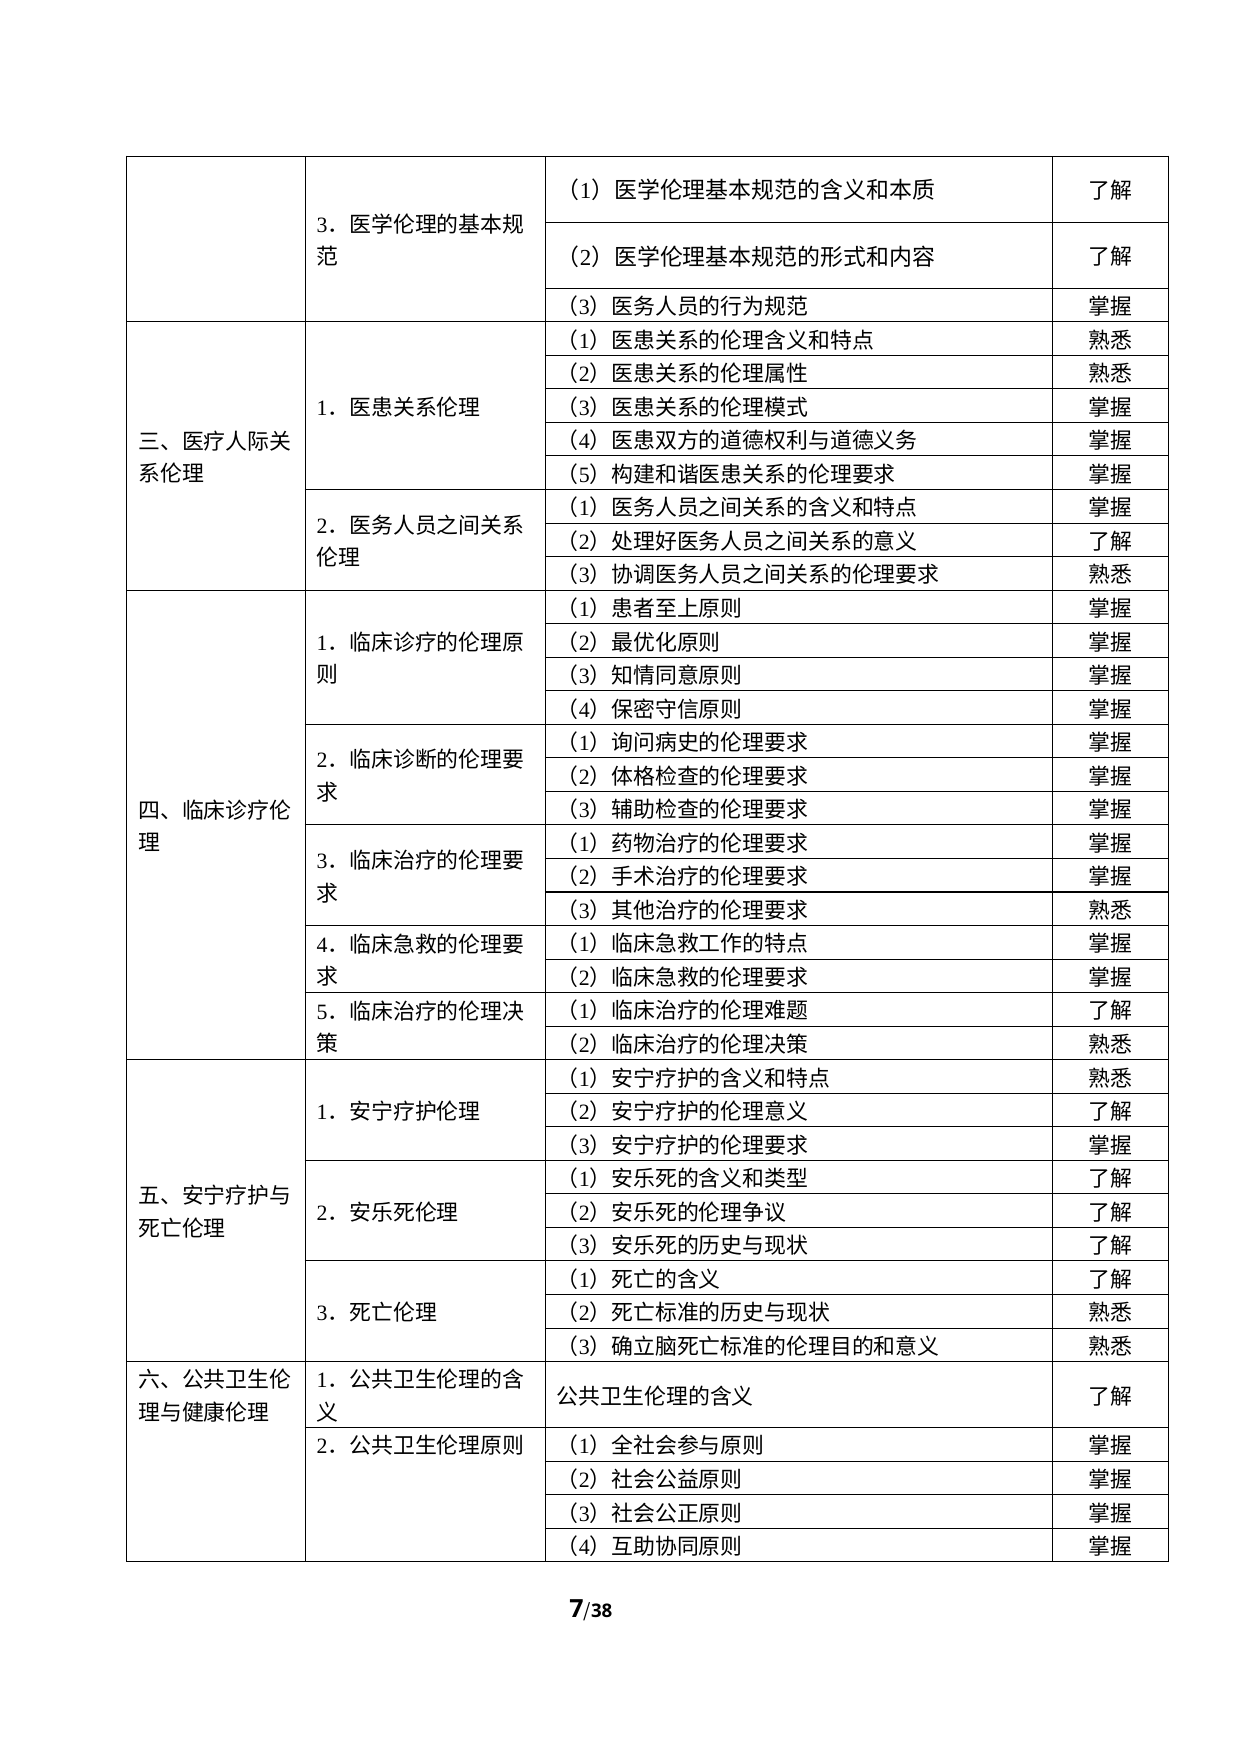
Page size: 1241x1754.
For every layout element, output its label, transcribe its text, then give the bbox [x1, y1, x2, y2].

table_cell 掌握 [1053, 1428, 1168, 1461]
table_cell 掌握 [1053, 691, 1168, 724]
table_cell 熟悉 [1053, 557, 1168, 589]
table_cell （1）医学伦理基本规范的含义和本质 [546, 157, 1052, 222]
table_cell 掌握 [1053, 624, 1168, 657]
table_cell 1．安宁疗护伦理 [306, 1060, 545, 1160]
table_cell 掌握 [1053, 456, 1168, 489]
table_cell 2．安乐死伦理 [306, 1161, 545, 1260]
table_cell 了解 [1053, 1362, 1168, 1427]
table_cell （2）医学伦理基本规范的形式和内容 [546, 223, 1052, 288]
table_cell 掌握 [1053, 792, 1168, 824]
table_cell 了解 [1053, 223, 1168, 288]
table_cell （1）安乐死的含义和类型 [546, 1161, 1052, 1193]
table_cell 掌握 [1053, 423, 1168, 455]
table_cell （3）其他治疗的伦理要求 [546, 893, 1052, 925]
table_cell 三、医疗人际关系伦理 [127, 322, 305, 589]
table_cell （3）确立脑死亡标准的伦理目的和意义 [546, 1329, 1052, 1361]
table_cell （3）医务人员的行为规范 [546, 289, 1052, 321]
table_cell 掌握 [1053, 490, 1168, 522]
table_cell （3）辅助检查的伦理要求 [546, 792, 1052, 824]
table_cell 了解 [1053, 524, 1168, 556]
table_cell （4）互助协同原则 [546, 1529, 1052, 1561]
table_cell 熟悉 [1053, 1060, 1168, 1093]
table_cell （3）医患关系的伦理模式 [546, 389, 1052, 422]
table_cell （3）知情同意原则 [546, 658, 1052, 690]
table_cell 2．公共卫生伦理原则 [306, 1428, 545, 1561]
table_cell 掌握 [1053, 591, 1168, 623]
table_cell 掌握 [1053, 1127, 1168, 1160]
table_cell 掌握 [1053, 758, 1168, 791]
table_cell 了解 [1053, 1194, 1168, 1227]
table_cell （2）安宁疗护的伦理意义 [546, 1094, 1052, 1126]
table_cell （1）临床急救工作的特点 [546, 926, 1052, 958]
table_cell （1）临床治疗的伦理难题 [546, 993, 1052, 1026]
table_cell （2）处理好医务人员之间关系的意义 [546, 524, 1052, 556]
table_cell （3）安乐死的历史与现状 [546, 1228, 1052, 1260]
table_cell 2．临床诊断的伦理要求 [306, 725, 545, 824]
table_cell （4）保密守信原则 [546, 691, 1052, 724]
table_cell （1）安宁疗护的含义和特点 [546, 1060, 1052, 1093]
table_cell （2）临床治疗的伦理决策 [546, 1027, 1052, 1059]
table_cell 五、安宁疗护与死亡伦理 [127, 1060, 305, 1361]
table_cell 熟悉 [1053, 1027, 1168, 1059]
table_cell （2）死亡标准的历史与现状 [546, 1295, 1052, 1327]
table_cell （2）社会公益原则 [546, 1462, 1052, 1494]
table_cell 1．医患关系伦理 [306, 322, 545, 489]
table_cell （3）安宁疗护的伦理要求 [546, 1127, 1052, 1160]
table_cell 1．临床诊疗的伦理原则 [306, 591, 545, 724]
table_cell （1）全社会参与原则 [546, 1428, 1052, 1461]
table_cell 公共卫生伦理的含义 [546, 1362, 1052, 1427]
table_cell 掌握 [1053, 926, 1168, 958]
table_cell 掌握 [1053, 960, 1168, 992]
table_cell 掌握 [1053, 1495, 1168, 1528]
table_cell 熟悉 [1053, 322, 1168, 355]
table_cell 掌握 [1053, 1462, 1168, 1494]
table_cell 掌握 [1053, 658, 1168, 690]
table_cell 掌握 [1053, 389, 1168, 422]
table_cell 熟悉 [1053, 1295, 1168, 1327]
table_cell （2）临床急救的伦理要求 [546, 960, 1052, 992]
table_cell 3．死亡伦理 [306, 1261, 545, 1361]
table_cell 四、临床诊疗伦理 [127, 591, 305, 1059]
table_cell 了解 [1053, 1161, 1168, 1193]
table_cell （2）手术治疗的伦理要求 [546, 859, 1052, 891]
table_cell 了解 [1053, 157, 1168, 222]
table_cell （1）死亡的含义 [546, 1261, 1052, 1294]
table_cell 六、公共卫生伦理与健康伦理 [127, 1362, 305, 1561]
table_cell 了解 [1053, 1261, 1168, 1294]
table_cell 掌握 [1053, 289, 1168, 321]
table_cell 4．临床急救的伦理要求 [306, 926, 545, 992]
table_cell 2．医务人员之间关系伦理 [306, 490, 545, 589]
table_cell （1）医患关系的伦理含义和特点 [546, 322, 1052, 355]
table_cell 熟悉 [1053, 893, 1168, 925]
table_cell （5）构建和谐医患关系的伦理要求 [546, 456, 1052, 489]
table_cell 了解 [1053, 1094, 1168, 1126]
table_cell 3．医学伦理的基本规范 [306, 157, 545, 321]
table_cell （3）协调医务人员之间关系的伦理要求 [546, 557, 1052, 589]
table_cell 了解 [1053, 1228, 1168, 1260]
table_cell 1．公共卫生伦理的含义 [306, 1362, 545, 1427]
table_cell （1）医务人员之间关系的含义和特点 [546, 490, 1052, 522]
table_cell 掌握 [1053, 725, 1168, 757]
table_cell （1）药物治疗的伦理要求 [546, 825, 1052, 858]
table_cell 掌握 [1053, 859, 1168, 891]
table_cell （1）询问病史的伦理要求 [546, 725, 1052, 757]
table_cell （2）安乐死的伦理争议 [546, 1194, 1052, 1227]
table_cell （1）患者至上原则 [546, 591, 1052, 623]
table_cell 3．临床治疗的伦理要求 [306, 825, 545, 925]
table_cell 5．临床治疗的伦理决策 [306, 993, 545, 1059]
table_cell 掌握 [1053, 825, 1168, 858]
table_cell （4）医患双方的道德权利与道德义务 [546, 423, 1052, 455]
table_cell 了解 [1053, 993, 1168, 1026]
table_cell （2）最优化原则 [546, 624, 1052, 657]
table_cell 熟悉 [1053, 356, 1168, 388]
table_cell （3）社会公正原则 [546, 1495, 1052, 1528]
table_cell （2）体格检查的伦理要求 [546, 758, 1052, 791]
table_cell 掌握 [1053, 1529, 1168, 1561]
table_cell （2）医患关系的伦理属性 [546, 356, 1052, 388]
table_cell 熟悉 [1053, 1329, 1168, 1361]
